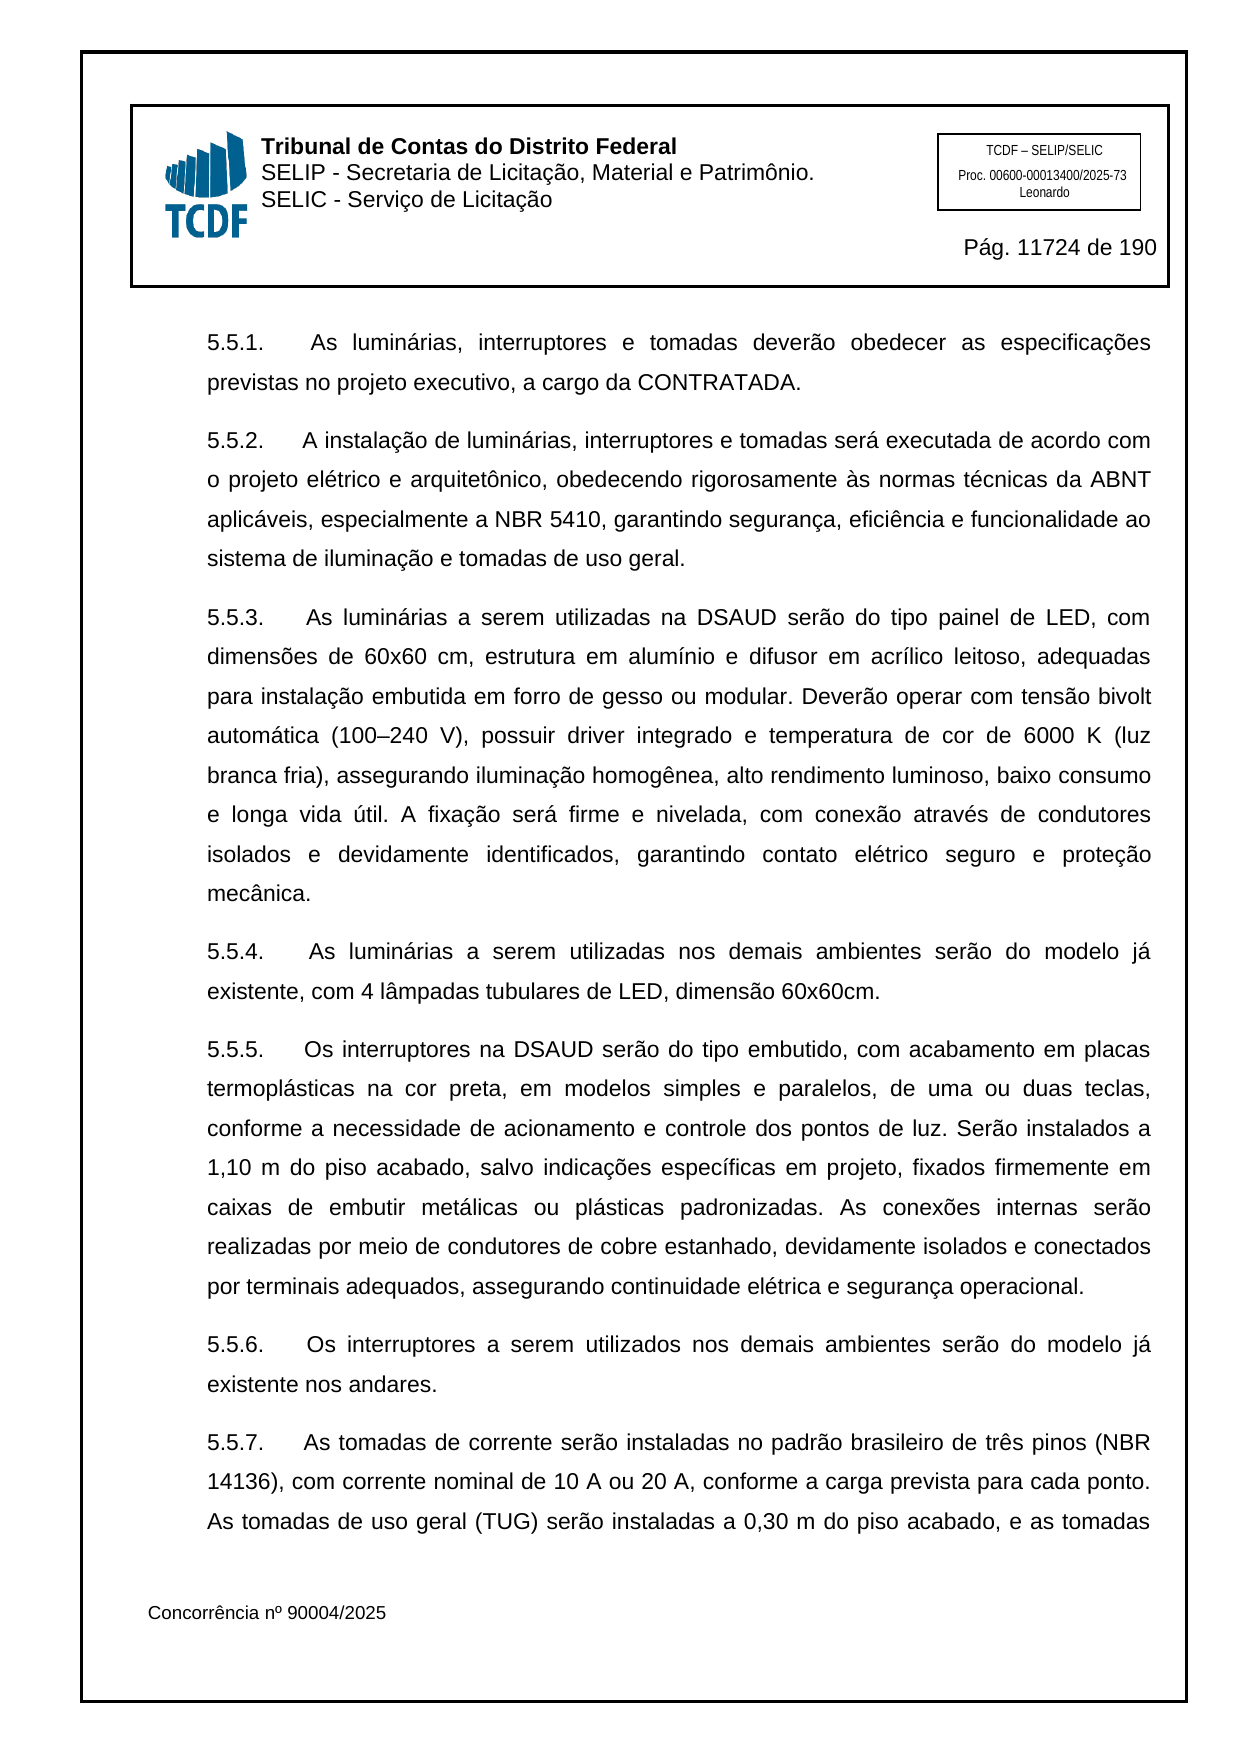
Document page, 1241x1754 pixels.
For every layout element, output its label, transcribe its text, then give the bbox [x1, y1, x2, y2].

text A instalação de luminárias, interruptores e tomadas será executada de acordo com o projeto elétrico e arquitetônico, obedecendo rigorosamente às normas técnicas da ABNT aplicáveis, especialmente a NBR 5410, garantindo segurança, eficiência e funcionalidade ao sistema de iluminação e tomadas de uso geral. [207, 427, 1152, 572]
text As luminárias a serem utilizadas nos demais ambientes serão do modelo já existente, com 4 lâmpadas tubulares de LED, dimensão 60x60cm. [207, 938, 1152, 1004]
text Os interruptores a serem utilizados nos demais ambientes serão do modelo já existente nos andares. [207, 1331, 1152, 1397]
text As luminárias, interruptores e tomadas deverão obedecer as especificações previstas no projeto executivo, a cargo da CONTRATADA. [207, 329, 1152, 395]
text As luminárias a serem utilizadas na DSAUD serão do tipo painel de LED, com dimensões de 60x60 cm, estrutura em alumínio e difusor em acrílico leitoso, adequadas para instalação embutida em forro de gesso ou modular. Deverão operar com tensão bivolt automática (100–240 V), possuir driver integrado e temperatura de cor de 6000 K (luz branca fria), assegurando iluminação homogênea, alto rendimento luminoso, baixo consumo e longa vida útil. A fixação será firme e nivelada, com conexão através de condutores isolados e devidamente identificados, garantindo contato elétrico seguro e proteção mecânica. [207, 604, 1152, 906]
text Os interruptores na DSAUD serão do tipo embutido, com acabamento em placas termoplásticas na cor preta, em modelos simples e paralelos, de uma ou duas teclas, conforme a necessidade de acionamento e controle dos pontos de luz. Serão instalados a 1,10 m do piso acabado, salvo indicações específicas em projeto, fixados firmemente em caixas de embutir metálicas ou plásticas padronizadas. As conexões internas serão realizadas por meio de condutores de cobre estanhado, devidamente isolados e conectados por terminais adequados, assegurando continuidade elétrica e segurança operacional. [207, 1036, 1152, 1299]
picture [150, 128, 262, 240]
